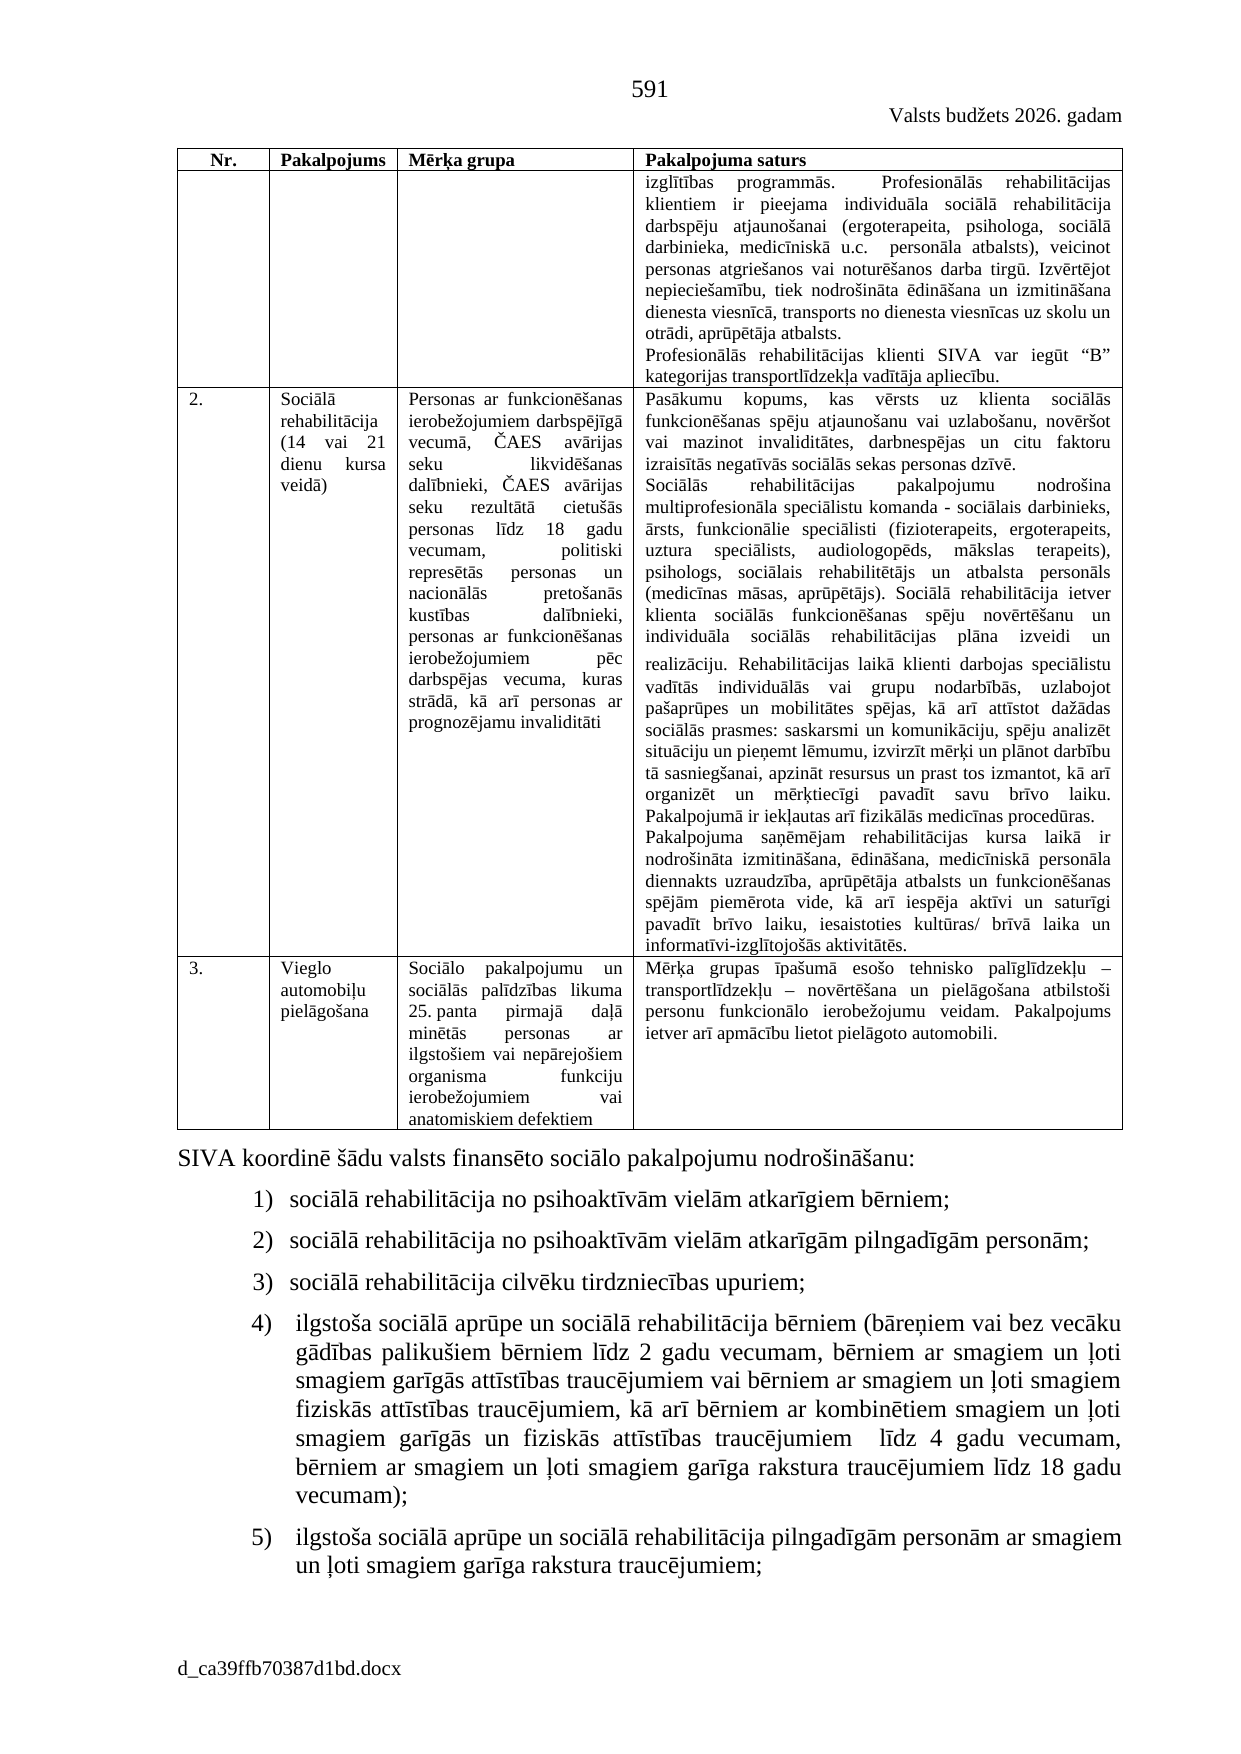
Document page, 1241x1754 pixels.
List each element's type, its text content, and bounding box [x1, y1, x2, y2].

list ilgstoša sociālā aprūpe un sociālā rehabilitācija pilngadīgām personām ar smagiem un ļoti smagiem garīga rakstura traucējumiem; [251, 1522, 1122, 1579]
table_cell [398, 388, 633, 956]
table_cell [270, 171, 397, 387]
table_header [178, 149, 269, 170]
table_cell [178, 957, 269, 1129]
list sociālā rehabilitācija no psihoaktīvām vielām atkarīgām pilngadīgām personām; [252, 1225, 1122, 1254]
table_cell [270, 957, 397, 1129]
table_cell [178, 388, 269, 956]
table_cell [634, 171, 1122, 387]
list ilgstoša sociālā aprūpe un sociālā rehabilitācija bērniem (bāreņiem vai bez vecāku gādības palikušiem bērniem līdz 2 gadu vecumam, bērniem ar smagiem un ļoti smagiem garīgās attīstības traucējumiem vai bērniem ar smagiem un ļoti smagiem fiziskās attīstības traucējumiem, kā arī bērniem ar kombinētiem smagiem un ļoti smagiem garīgās un fiziskās attīstības traucējumiem līdz 4 gadu vecumam, bērniem ar smagiem un ļoti smagiem garīga rakstura traucējumiem līdz 18 gadu vecumam); [251, 1308, 1122, 1509]
list sociālā rehabilitācija cilvēku tirdzniecības upuriem; [252, 1267, 1122, 1295]
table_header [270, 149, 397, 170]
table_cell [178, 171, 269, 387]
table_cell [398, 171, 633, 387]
text SIVA koordinē šādu valsts finansēto sociālo pakalpojumu nodrošināšanu: [177, 1143, 1122, 1172]
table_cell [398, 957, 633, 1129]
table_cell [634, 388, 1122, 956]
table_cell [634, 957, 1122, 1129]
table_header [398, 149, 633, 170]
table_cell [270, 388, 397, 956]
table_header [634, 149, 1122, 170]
list sociālā rehabilitācija no psihoaktīvām vielām atkarīgiem bērniem; [252, 1184, 1122, 1213]
